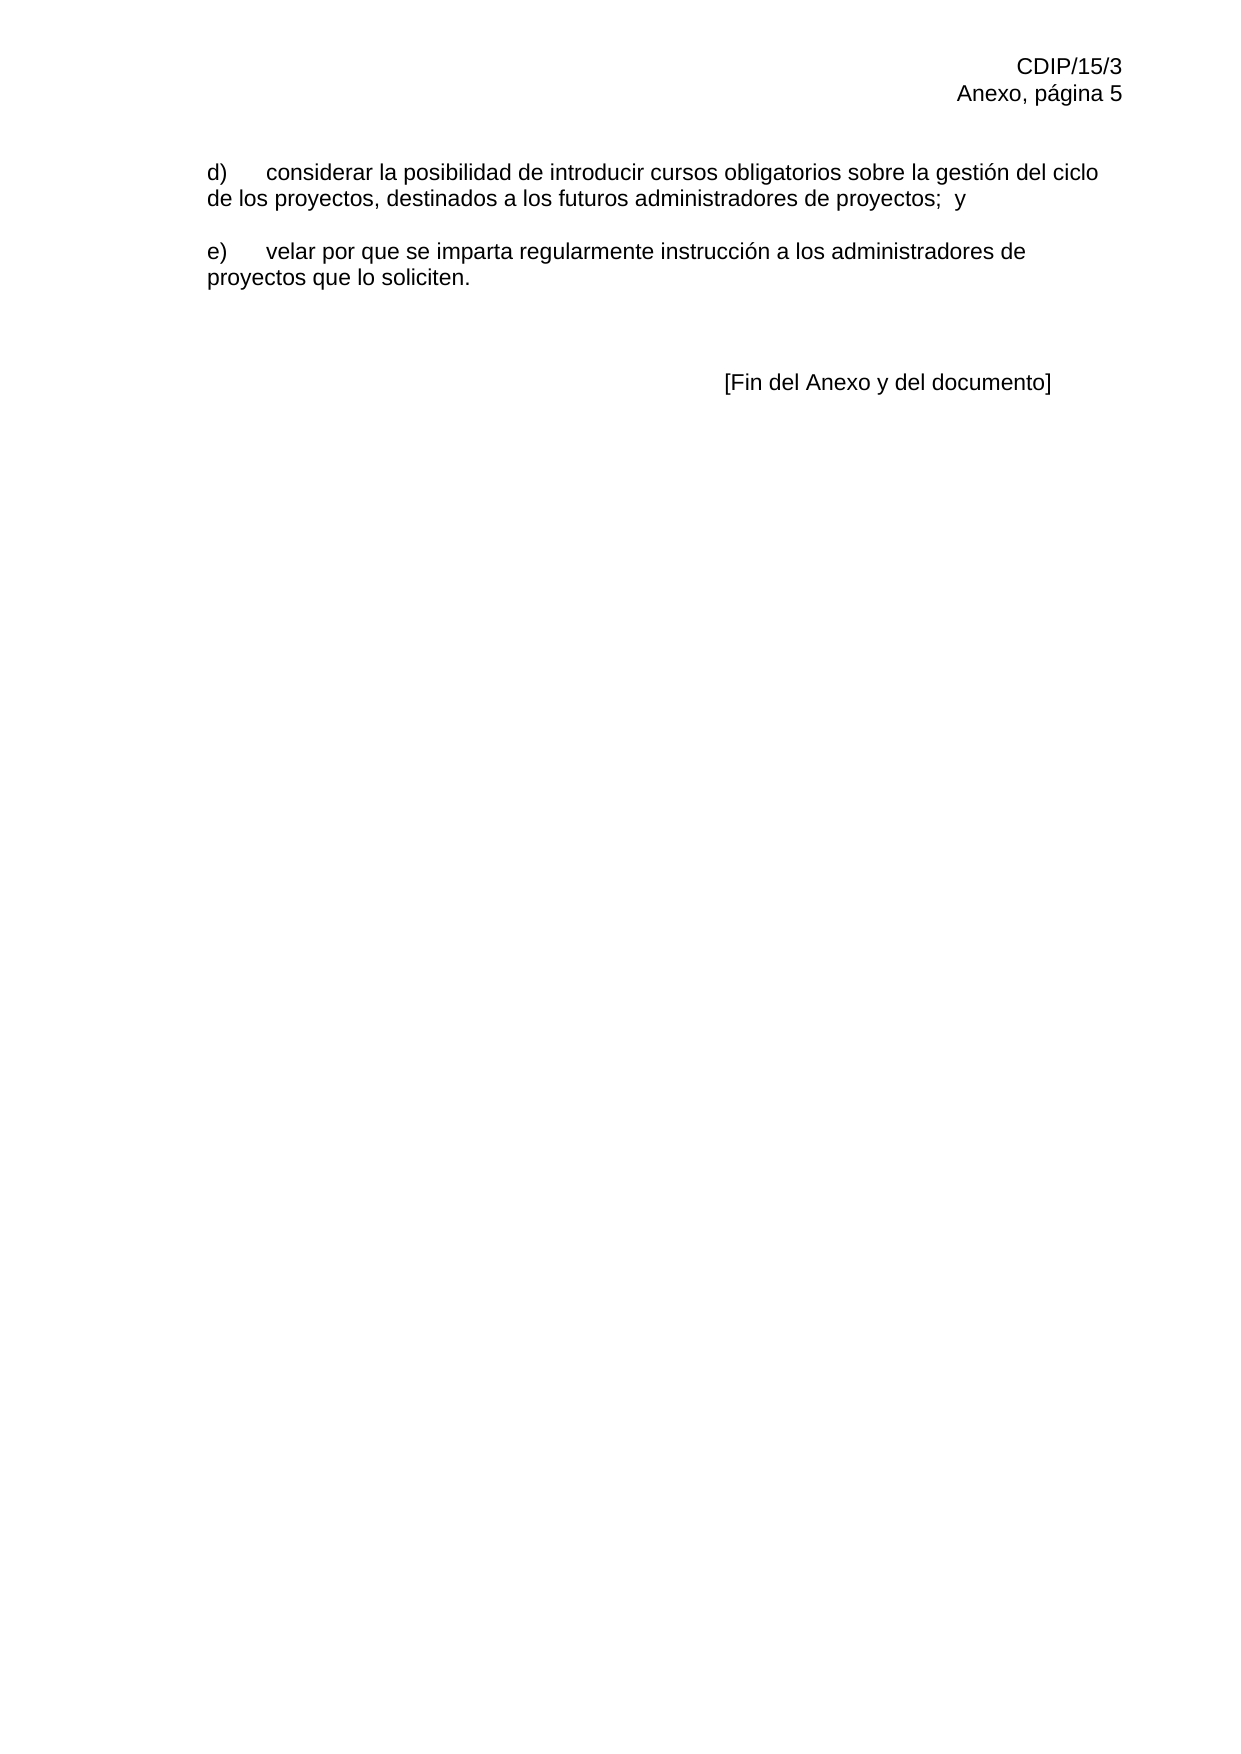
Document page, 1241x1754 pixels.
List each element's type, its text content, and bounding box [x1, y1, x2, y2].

list velar por que se imparta regularmente instrucción a los administradores de proyectos que lo soliciten. [207, 238, 1122, 290]
list considerar la posibilidad de introducir cursos obligatorios sobre la gestión del ciclo de los proyectos, destinados a los futuros administradores de proyectos; y [207, 158, 1122, 211]
text [Fin del Anexo y del documento] [724, 369, 1122, 396]
